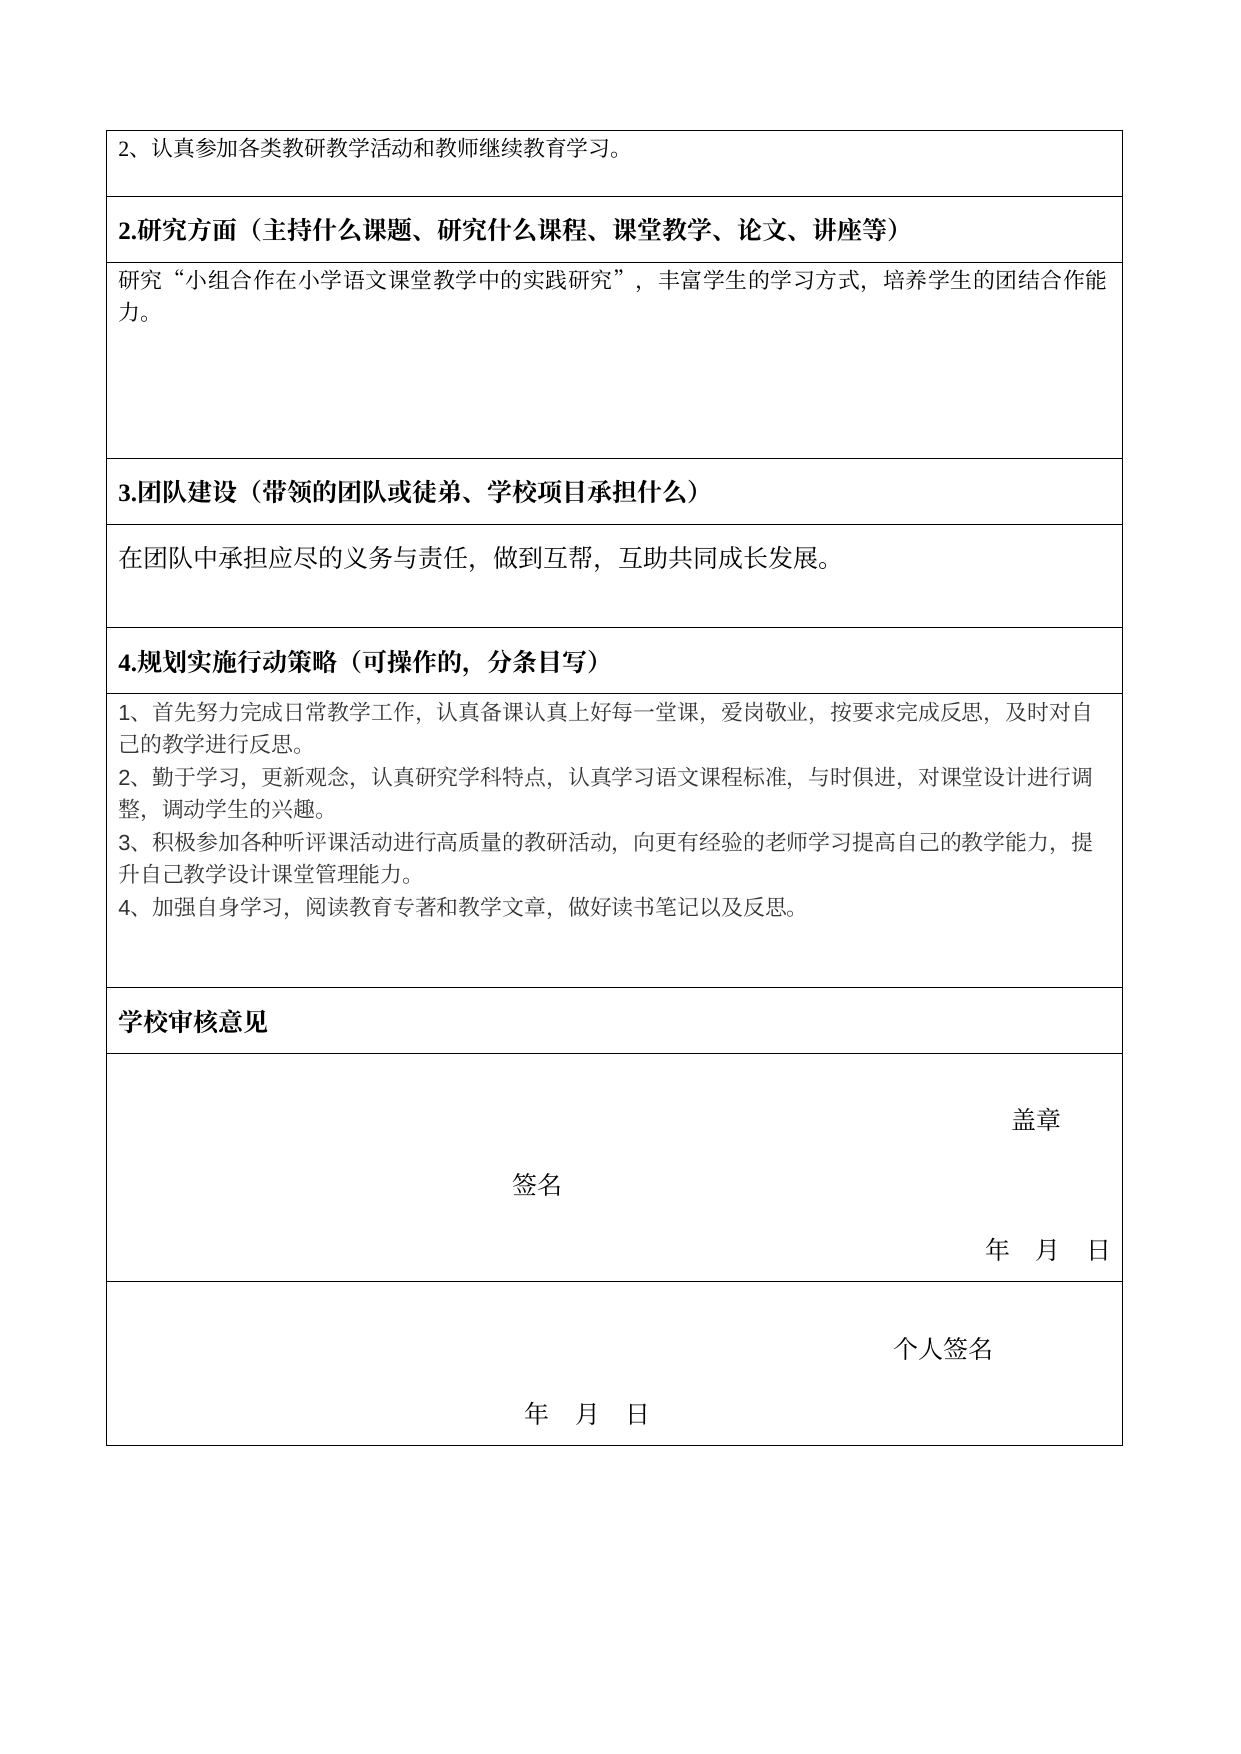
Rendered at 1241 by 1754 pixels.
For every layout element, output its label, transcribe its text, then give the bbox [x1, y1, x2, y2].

table_cell 4.规划实施行动策略（可操作的，分条目写） [107, 628, 1122, 693]
table_cell 2.研究方面（主持什么课题、研究什么课程、课堂教学、论文、讲座等） [107, 197, 1122, 262]
table_cell 学校审核意见 [107, 988, 1122, 1053]
table_cell 1、首先努力完成日常教学工作，认真备课认真上好每一堂课，爱岗敬业，按要求完成反思，及时对自己的教学进行反思。 2、勤于学习，更新观念，认真研究学科特点，认真学习语文课程标准，与时俱进，对课堂设计进行调整，调动学生的兴趣。 3、积极参加各种听评课活动进行高质量的教研活动，向更有经验的老师学习提高自己的教学能力，提升自己教学设计课堂管理能力。 4、加强自身学习，阅读教育专著和教学文章，做好读书笔记以及反思。 [107, 694, 1122, 987]
table_cell 盖章 签名 年 月 日 [107, 1054, 1122, 1281]
table_cell 个人签名 年 月 日 [107, 1282, 1122, 1445]
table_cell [107, 131, 1122, 196]
table_cell 研究“小组合作在小学语文课堂教学中的实践研究”，丰富学生的学习方式，培养学生的团结合作能力。 [107, 263, 1122, 458]
table_cell 在团队中承担应尽的义务与责任，做到互帮，互助共同成长发展。 [107, 525, 1122, 627]
table_cell 3.团队建设（带领的团队或徒弟、学校项目承担什么） [107, 459, 1122, 524]
